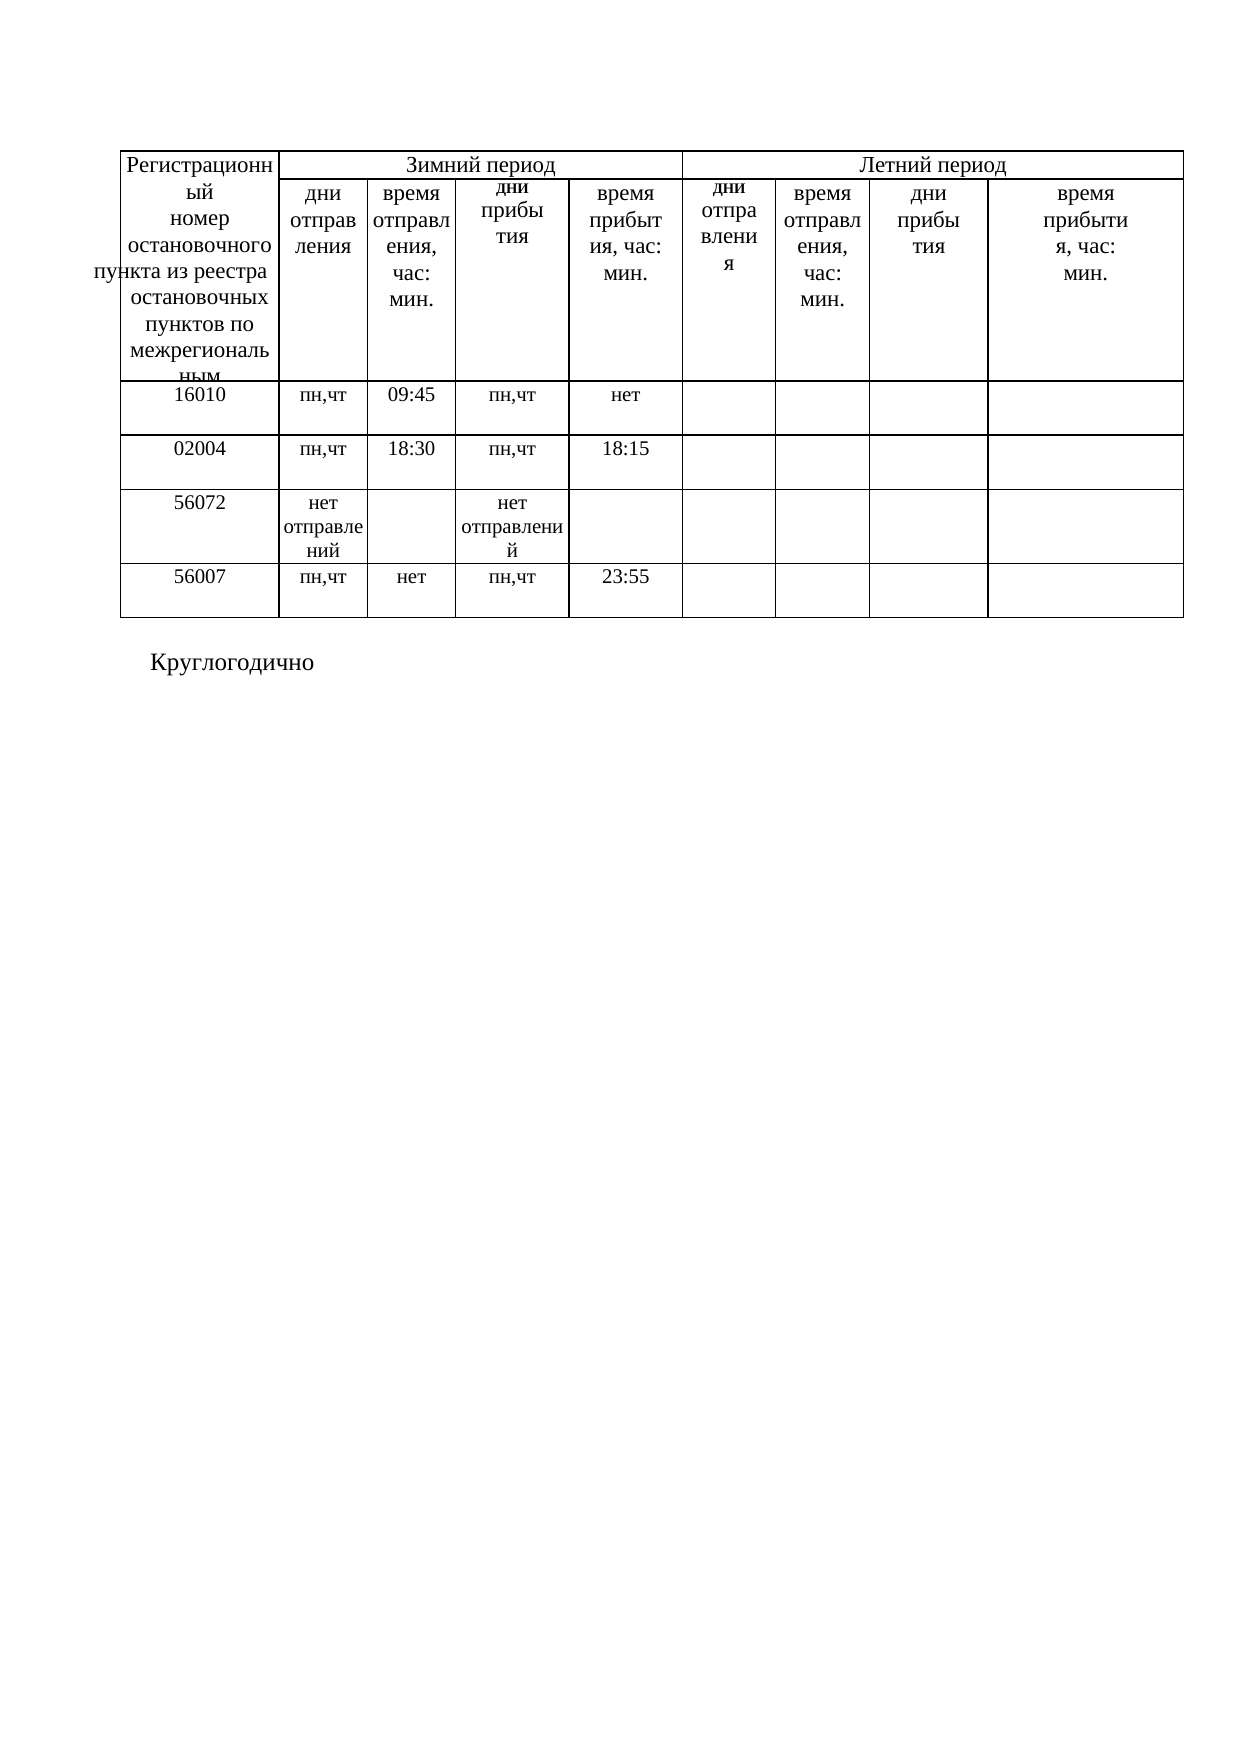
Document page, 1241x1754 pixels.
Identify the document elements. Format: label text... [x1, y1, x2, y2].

table_cell [683, 436, 775, 489]
table_cell [870, 382, 987, 434]
table_cell [683, 490, 775, 562]
table_cell [989, 382, 1183, 434]
table_cell 56007 [121, 564, 278, 617]
table_cell [989, 564, 1183, 617]
table_cell [870, 490, 987, 562]
table_cell 18:30 [368, 436, 455, 489]
table_cell [776, 436, 869, 489]
table_cell [368, 490, 455, 562]
table_cell [776, 382, 869, 434]
table_cell 56072 [121, 490, 278, 562]
table_cell 09:45 [368, 382, 455, 434]
table_cell пн,чт [280, 382, 367, 434]
table_cell нет [368, 564, 455, 617]
table_header Зимний период [280, 152, 682, 178]
table_cell время отправл ения, час: мин. [368, 180, 455, 380]
table_cell время прибыт ия, час: мин. [570, 180, 682, 380]
table_cell [989, 490, 1183, 562]
table_cell время отправл ения, час: мин. [776, 180, 869, 380]
table_cell [776, 564, 869, 617]
table_cell пн,чт [456, 436, 568, 489]
table_cell дни прибы тия [870, 180, 987, 380]
text Круглогодично [150, 647, 1090, 676]
table_cell [870, 564, 987, 617]
table_cell ДНИ прибы тия [456, 180, 568, 380]
table_cell время прибыти я, час: мин. [989, 180, 1183, 380]
table_cell [683, 382, 775, 434]
table_cell 16010 [121, 382, 278, 434]
table_cell [683, 564, 775, 617]
table_cell пн,чт [456, 382, 568, 434]
table_cell пн,чт [456, 564, 568, 617]
table_cell нет [570, 382, 682, 434]
table_cell [870, 436, 987, 489]
table_cell нет отправлений [280, 490, 367, 562]
table_cell ДНИ отпра влени я [683, 180, 775, 380]
table_cell дни отправ ления [280, 180, 367, 380]
table_header Летний период [683, 152, 1183, 178]
table_cell нет отправлений [456, 490, 568, 562]
table_cell [570, 490, 682, 562]
table_cell 02004 [121, 436, 278, 489]
table_cell [989, 436, 1183, 489]
table_cell пн,чт [280, 436, 367, 489]
table_cell пн,чт [280, 564, 367, 617]
table_cell [776, 490, 869, 562]
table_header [121, 152, 278, 380]
table_cell 18:15 [570, 436, 682, 489]
table_cell 23:55 [570, 564, 682, 617]
